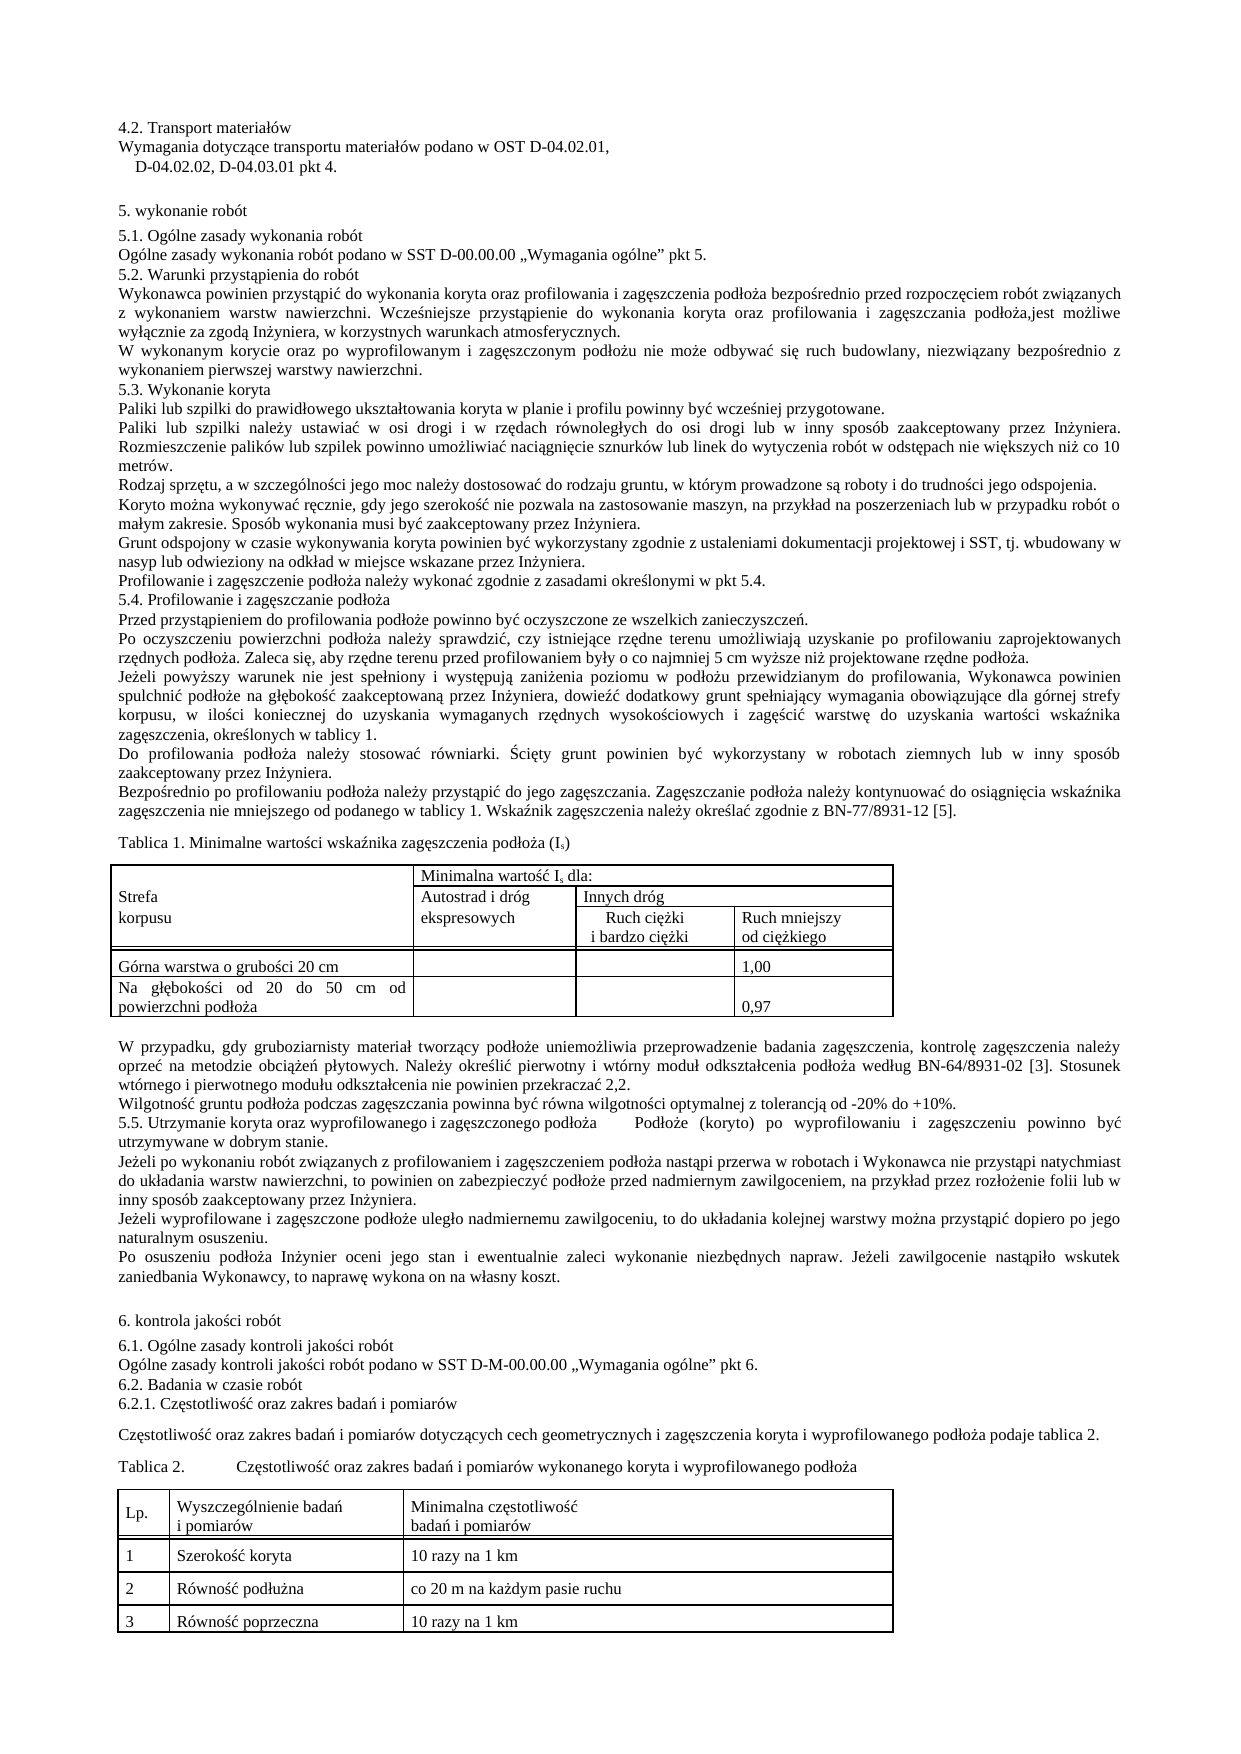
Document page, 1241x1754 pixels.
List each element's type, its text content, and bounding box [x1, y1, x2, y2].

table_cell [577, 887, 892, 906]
text Tablica 1. Minimalne wartości wskaźnika zagęszczenia podłoża (Is) [118, 833, 1122, 852]
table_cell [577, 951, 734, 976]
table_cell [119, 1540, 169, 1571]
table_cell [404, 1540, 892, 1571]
text 5.5. Utrzymanie koryta oraz wyprofilowanego i zagęszczonego podłoża Podłoże (koryto) po wyprofilowaniu i zagęszczeniu powinno być utrzymywane w dobrym stanie. [118, 1113, 1122, 1151]
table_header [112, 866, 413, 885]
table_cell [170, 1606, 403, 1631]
text Wilgotność gruntu podłoża podczas zagęszczania powinna być równa wilgotności optymalnej z tolerancją od -20% do +10%. [118, 1094, 1122, 1113]
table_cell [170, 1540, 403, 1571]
text Jeżeli powyższy warunek nie jest spełniony i występują zaniżenia poziomu w podłożu przewidzianym do profilowania, Wykonawca powinien spulchnić podłoże na głębokość zaakceptowaną przez Inżyniera, dowieźć dodatkowy grunt spełniający wymagania obowiązujące dla górnej strefy korpusu, w ilości koniecznej do uzyskania wymaganych rzędnych wysokościowych i zagęścić warstwę do uzyskania wartości wskaźnika zagęszczenia, określonych w tablicy 1. [118, 667, 1122, 743]
text 5.4. Profilowanie i zagęszczanie podłoża [118, 590, 1122, 609]
text 6. kontrola jakości robót [118, 1311, 1122, 1330]
text Jeżeli po wykonaniu robót związanych z profilowaniem i zagęszczeniem podłoża nastąpi przerwa w robotach i Wykonawca nie przystąpi natychmiast do układania warstw nawierzchni, to powinien on zabezpieczyć podłoże przed nadmiernym zawilgoceniem, na przykład przez rozłożenie folii lub w inny sposób zaakceptowany przez Inżyniera. [118, 1151, 1122, 1209]
text Ogólne zasady kontroli jakości robót podano w SST D-M-00.00.00 „Wymagania ogólne” pkt 6. [118, 1355, 1122, 1374]
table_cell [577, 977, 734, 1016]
text Wykonawca powinien przystąpić do wykonania koryta oraz profilowania i zagęszczenia podłoża bezpośrednio przed rozpoczęciem robót związanych z wykonaniem warstw nawierzchni. Wcześniejsze przystąpienie do wykonania koryta oraz profilowania i zagęszczania podłoża,jest możliwe wyłącznie za zgodą Inżyniera, w korzystnych warunkach atmosferycznych. [118, 283, 1122, 341]
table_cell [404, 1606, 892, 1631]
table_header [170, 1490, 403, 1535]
text Przed przystąpieniem do profilowania podłoże powinno być oczyszczone ze wszelkich zanieczyszczeń. [118, 609, 1122, 628]
text D-04.02.02, D-04.03.01 pkt 4. [118, 156, 1122, 176]
text 5. wykonanie robót [118, 201, 1122, 220]
text Wymagania dotyczące transportu materiałów podano w OST D-04.02.01, [118, 137, 1122, 156]
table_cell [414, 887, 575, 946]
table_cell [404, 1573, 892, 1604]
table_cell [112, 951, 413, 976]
text 4.2. Transport materiałów [118, 118, 1122, 137]
text Paliki lub szpilki należy ustawiać w osi drogi i w rzędach równoległych do osi drogi lub w inny sposób zaakceptowany przez Inżyniera. Rozmieszczenie palików lub szpilek powinno umożliwiać naciągnięcie sznurków lub linek do wytyczenia robót w odstępach nie większych niż co 10 metrów. [118, 418, 1122, 475]
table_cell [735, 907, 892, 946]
text Grunt odspojony w czasie wykonywania koryta powinien być wykorzystany zgodnie z ustaleniami dokumentacji projektowej i SST, tj. wbudowany w nasyp lub odwieziony na odkład w miejsce wskazane przez Inżyniera. [118, 533, 1122, 571]
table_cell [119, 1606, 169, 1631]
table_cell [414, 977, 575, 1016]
text 5.1. Ogólne zasady wykonania robót [118, 226, 1122, 245]
text Po osuszeniu podłoża Inżynier oceni jego stan i ewentualnie zaleci wykonanie niezbędnych napraw. Jeżeli zawilgocenie nastąpiło wskutek zaniedbania Wykonawcy, to naprawę wykona on na własny koszt. [118, 1247, 1122, 1286]
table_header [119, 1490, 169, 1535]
text Rodzaj sprzętu, a w szczególności jego moc należy dostosować do rodzaju gruntu, w którym prowadzone są roboty i do trudności jego odspojenia. [118, 475, 1122, 494]
text Po oczyszczeniu powierzchni podłoża należy sprawdzić, czy istniejące rzędne terenu umożliwiają uzyskanie po profilowaniu zaprojektowanych rzędnych podłoża. Zaleca się, aby rzędne terenu przed profilowaniem były o co najmniej 5 cm wyższe niż projektowane rzędne podłoża. [118, 628, 1122, 667]
text 6.2.1. Częstotliwość oraz zakres badań i pomiarów [118, 1393, 1122, 1413]
text W przypadku, gdy gruboziarnisty materiał tworzący podłoże uniemożliwia przeprowadzenie badania zagęszczenia, kontrolę zagęszczenia należy oprzeć na metodzie obciążeń płytowych. Należy określić pierwotny i wtórny moduł odkształcenia podłoża według BN-64/8931-02 [3]. Stosunek wtórnego i pierwotnego modułu odkształcenia nie powinien przekraczać 2,2. [118, 1036, 1122, 1094]
text Bezpośrednio po profilowaniu podłoża należy przystąpić do jego zagęszczania. Zagęszczanie podłoża należy kontynuować do osiągnięcia wskaźnika zagęszczenia nie mniejszego od podanego w tablicy 1. Wskaźnik zagęszczenia należy określać zgodnie z BN-77/8931-12 [5]. [118, 782, 1122, 820]
text 5.2. Warunki przystąpienia do robót [118, 264, 1122, 283]
text Profilowanie i zagęszczenie podłoża należy wykonać zgodnie z zasadami określonymi w pkt 5.4. [118, 571, 1122, 590]
text 5.3. Wykonanie koryta [118, 379, 1122, 398]
text W wykonanym korycie oraz po wyprofilowanym i zagęszczonym podłożu nie może odbywać się ruch budowlany, niezwiązany bezpośrednio z wykonaniem pierwszej warstwy nawierzchni. [118, 341, 1122, 379]
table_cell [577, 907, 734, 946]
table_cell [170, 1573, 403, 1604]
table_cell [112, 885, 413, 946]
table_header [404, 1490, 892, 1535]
text Ogólne zasady wykonania robót podano w SST D-00.00.00 „Wymagania ogólne” pkt 5. [118, 245, 1122, 264]
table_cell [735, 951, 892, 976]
text 6.2. Badania w czasie robót [118, 1374, 1122, 1393]
text Koryto można wykonywać ręcznie, gdy jego szerokość nie pozwala na zastosowanie maszyn, na przykład na poszerzeniach lub w przypadku robót o małym zakresie. Sposób wykonania musi być zaakceptowany przez Inżyniera. [118, 494, 1122, 533]
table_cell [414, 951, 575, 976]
text Jeżeli wyprofilowane i zagęszczone podłoże uległo nadmiernemu zawilgoceniu, to do układania kolejnej warstwy można przystąpić dopiero po jego naturalnym osuszeniu. [118, 1209, 1122, 1247]
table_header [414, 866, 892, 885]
text Do profilowania podłoża należy stosować równiarki. Ścięty grunt powinien być wykorzystany w robotach ziemnych lub w inny sposób zaakceptowany przez Inżyniera. [118, 743, 1122, 782]
text Paliki lub szpilki do prawidłowego ukształtowania koryta w planie i profilu powinny być wcześniej przygotowane. [118, 398, 1122, 418]
text Tablica 2. Częstotliwość oraz zakres badań i pomiarów wykonanego koryta i wyprofilowanego podłoża [118, 1457, 1122, 1476]
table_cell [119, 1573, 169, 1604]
text 6.1. Ogólne zasady kontroli jakości robót [118, 1336, 1122, 1355]
text Częstotliwość oraz zakres badań i pomiarów dotyczących cech geometrycznych i zagęszczenia koryta i wyprofilowanego podłoża podaje tablica 2. [118, 1425, 1122, 1444]
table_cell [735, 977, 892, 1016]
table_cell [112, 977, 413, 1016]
